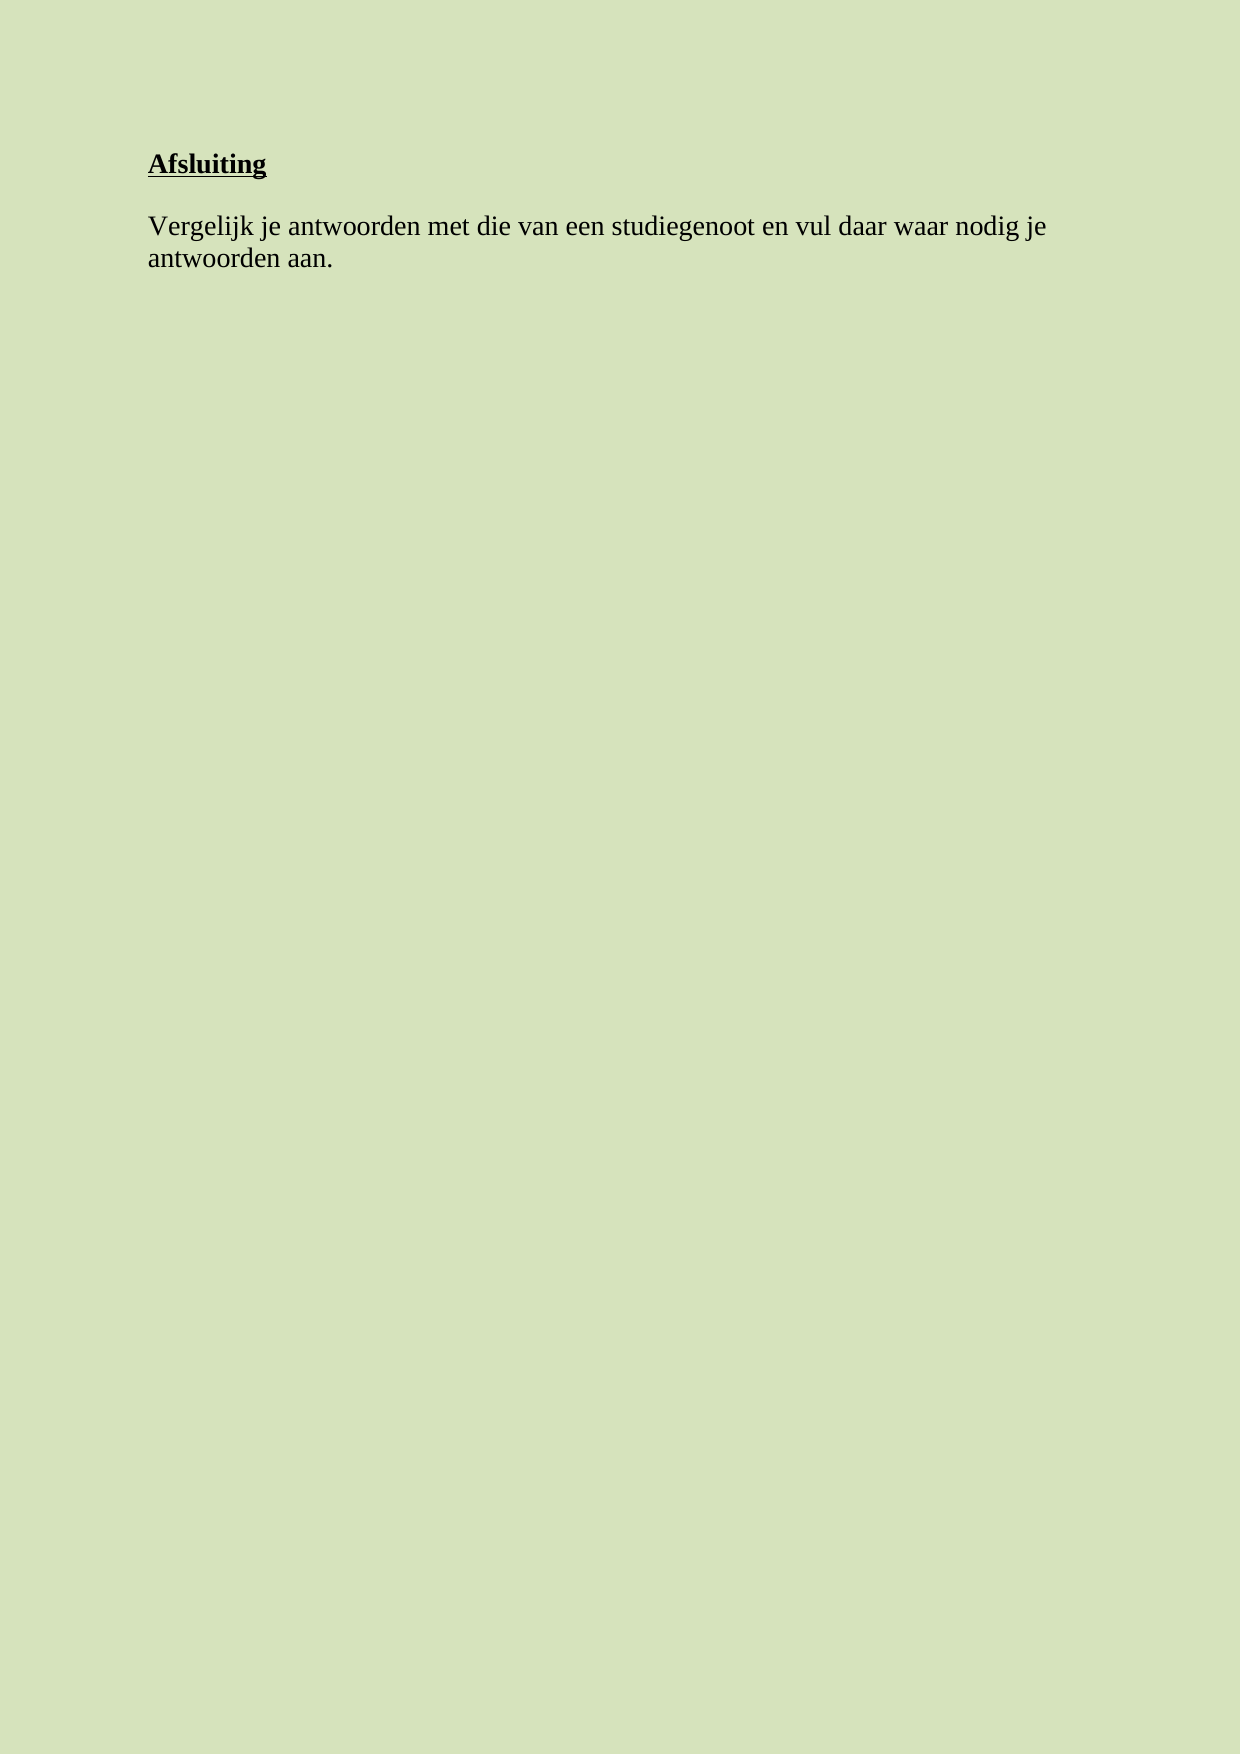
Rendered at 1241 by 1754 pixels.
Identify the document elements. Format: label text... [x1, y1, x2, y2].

text Vergelijk je antwoorden met die van een studiegenoot en vul daar waar nodig je antwoorden aan. [148, 209, 1093, 274]
text Afsluiting [148, 148, 1093, 180]
